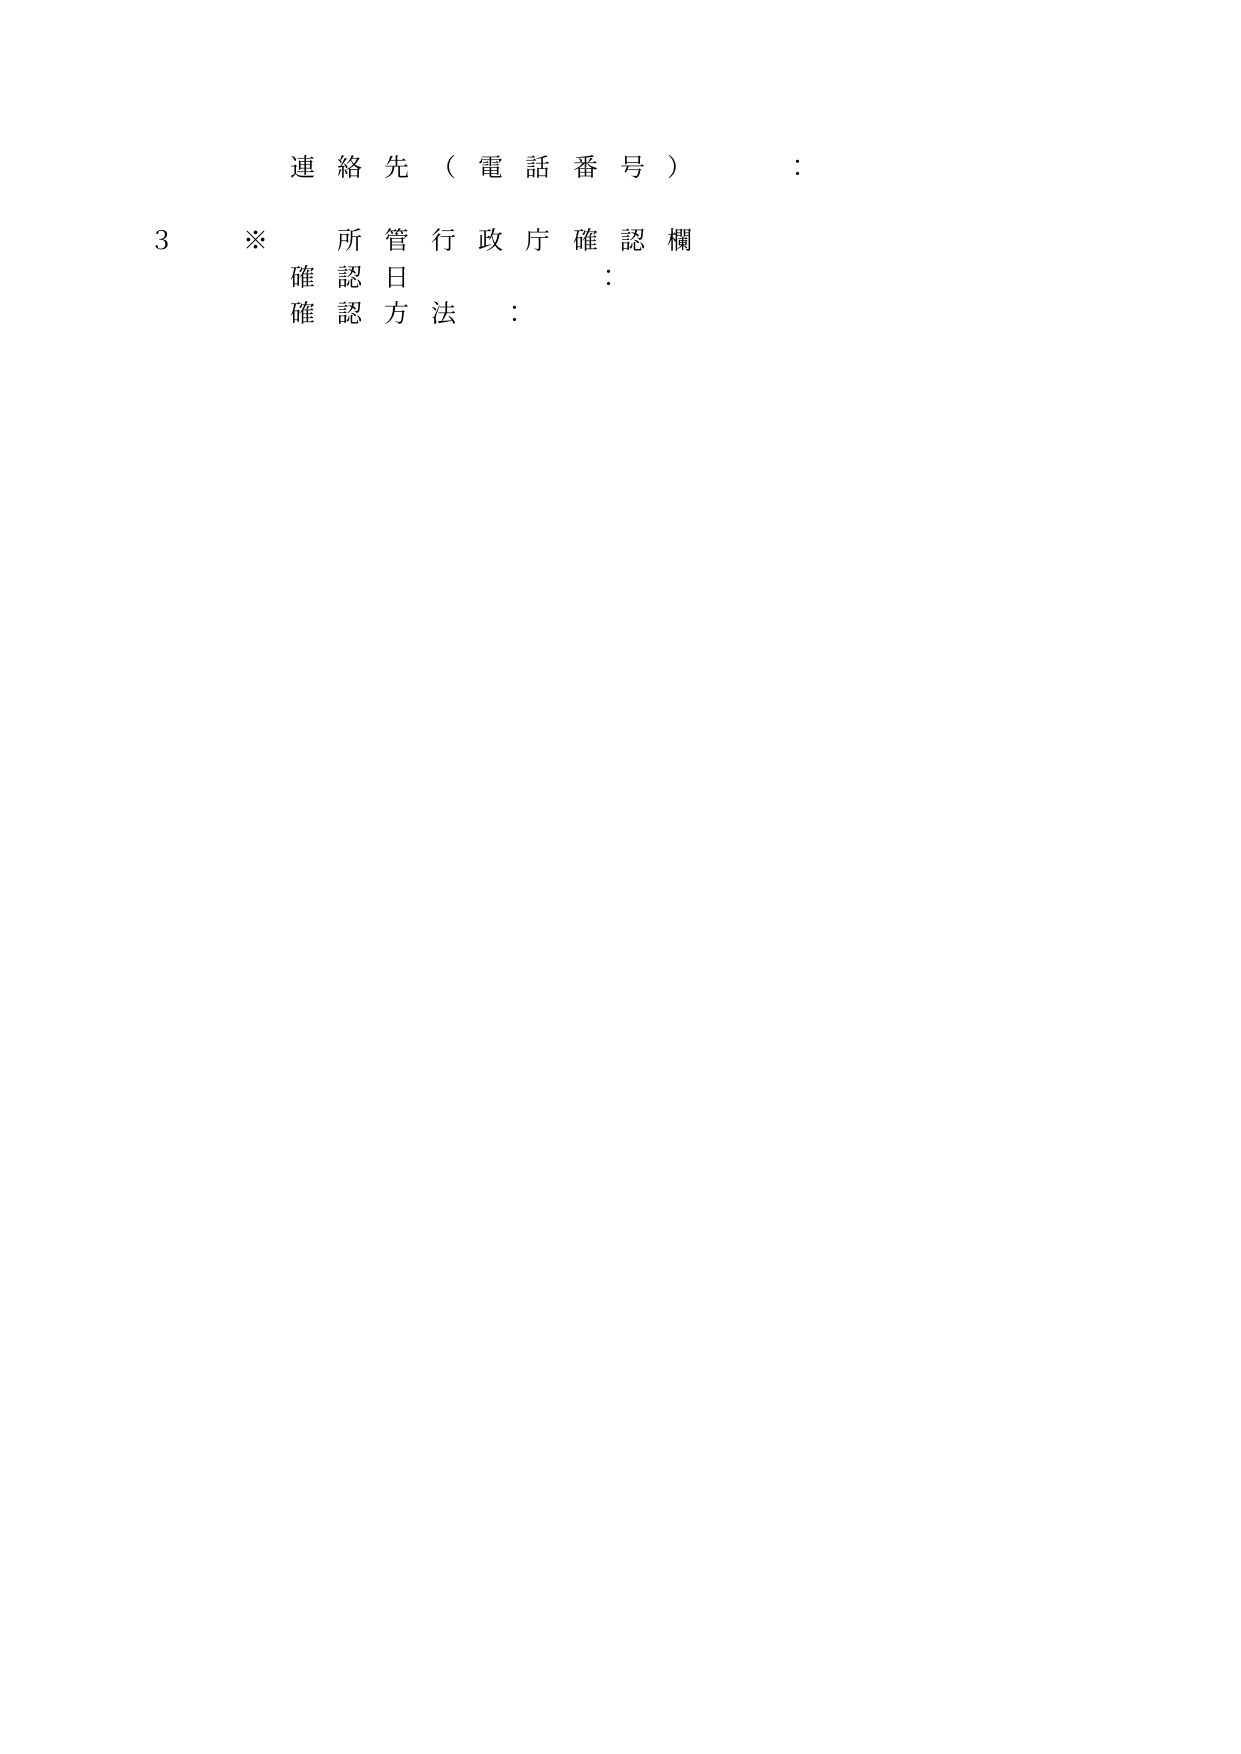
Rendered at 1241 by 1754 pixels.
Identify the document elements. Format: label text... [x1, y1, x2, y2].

text 確認方法 ： [149, 294, 1091, 330]
text 連絡先（電話番号） ： [149, 148, 1091, 184]
text ３ ※ 所管行政庁確認欄 [149, 221, 1091, 257]
text 確認日 ： [149, 257, 1091, 294]
